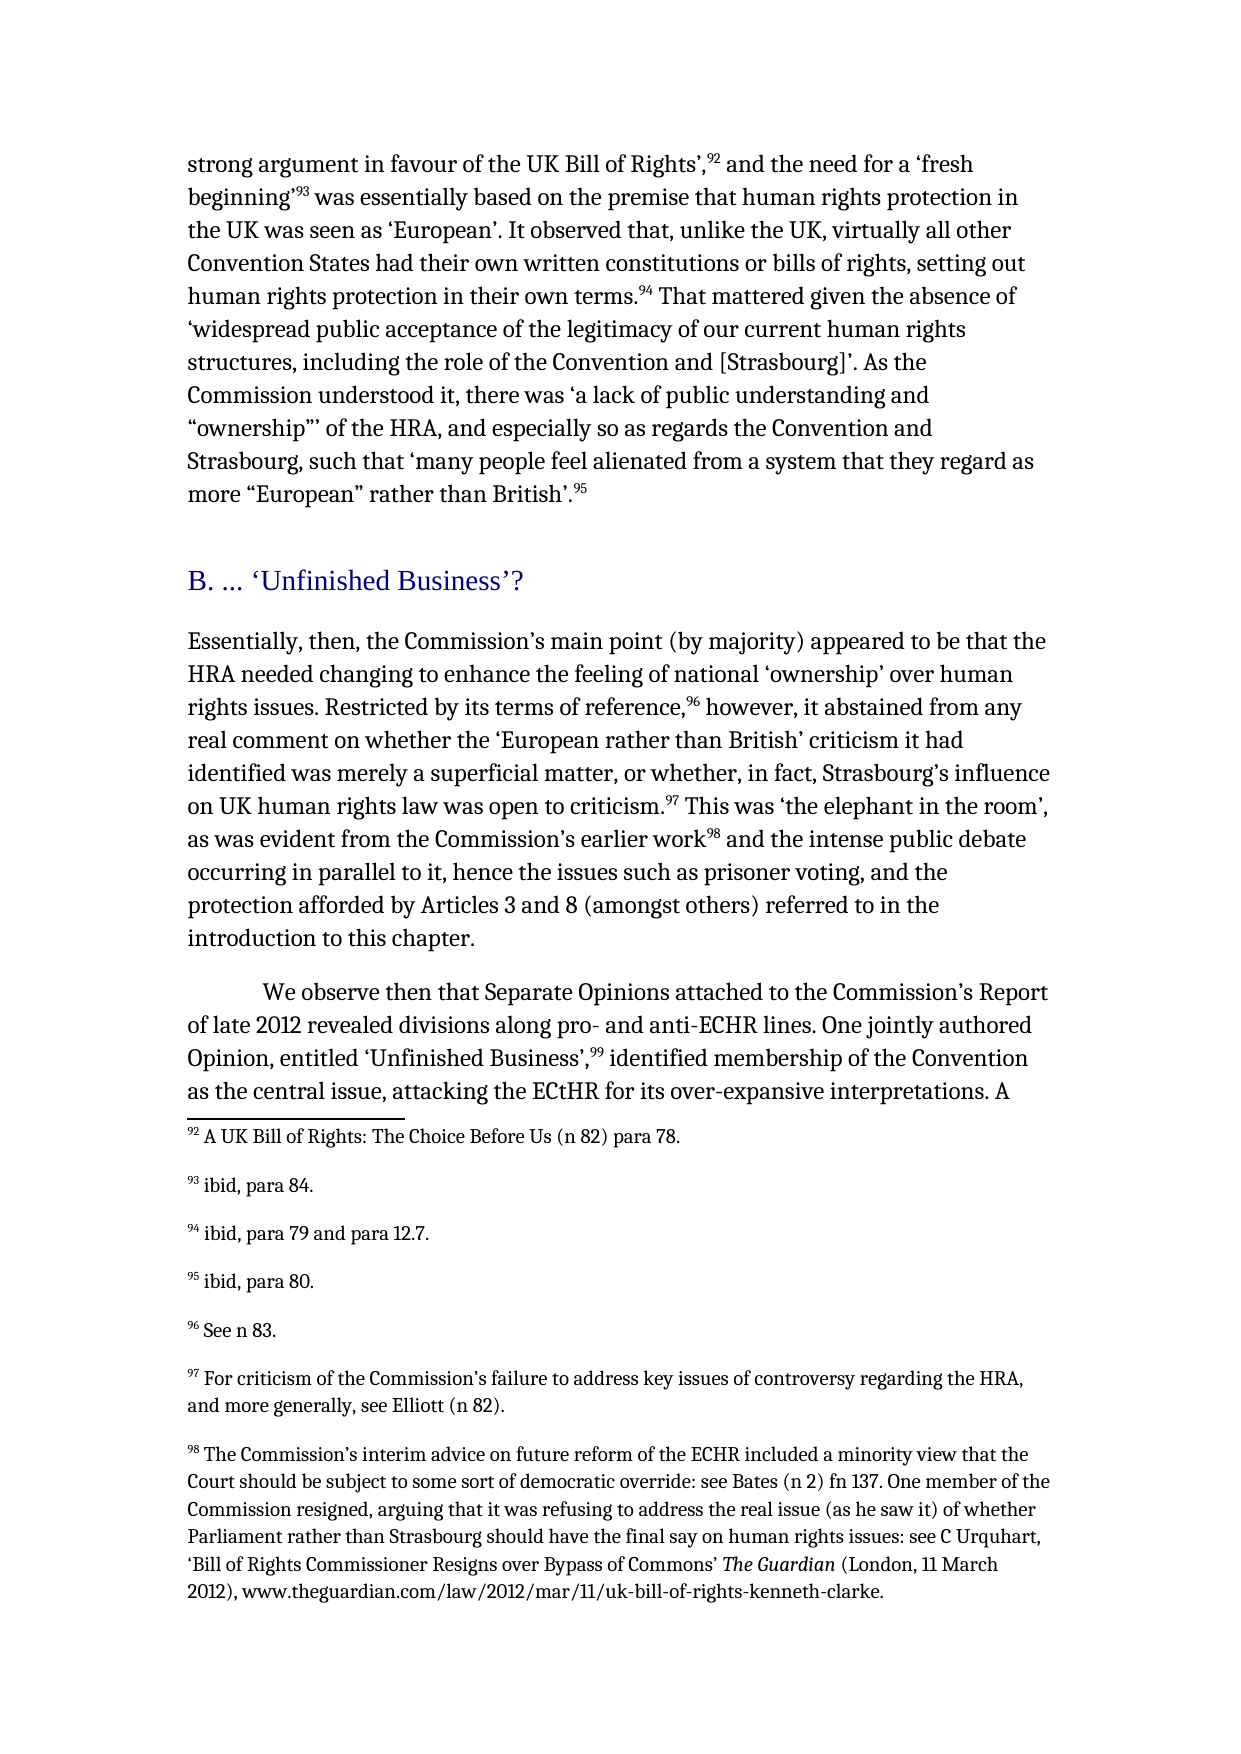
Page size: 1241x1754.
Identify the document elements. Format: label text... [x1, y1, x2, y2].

text It seems, then, that, up to 2011, the HRA’s ‘difficult and embattled life’ owed much to factors other than the pressures placed on the Westminster model. Indeed, there was little criticism of the constitutional mechanisms and regime established by the HRA in the Commission’s Report. Its conclusion that ‘on balance, there [was] a strong argument in favour of the UK Bill of Rights’, and the need for a ‘fresh beginning’ was essentially based on the premise that human rights protection in the UK was seen as ‘European’. It observed that, unlike the UK, virtually all other Convention States had their own written constitutions or bills of rights, setting out human rights protection in their own terms. That mattered given the absence of ‘widespread public acceptance of the legitimacy of our current human rights structures, including the role of the Convention and [Strasbourg]’. As the Commission understood it, there was ‘a lack of public understanding and “ownership”’ of the HRA, and especially so as regards the Convention and Strasbourg, such that ‘many people feel alienated from a system that they regard as more “European” rather than British’. [187, 150, 1053, 509]
text We observe then that Separate Opinions attached to the Commission’s Report of late 2012 revealed divisions along pro- and anti-ECHR lines. One jointly authored Opinion, entitled ‘Unfinished Business’, identified membership of the Convention as the central issue, attacking the ECtHR for its over-expansive interpretations. A different jointly authored Opinion argued that the case for a British bill of rights had not been made out (suggesting that the argument as to lack of ‘ownership’ had not been established). These authors were concerned that the time was ‘not ripe’ for change, suggesting that the real agenda for some of the Commission’s members was to support a British bill of rights as a preliminary step towards achieving the real ambition of withdrawing from the ECHR. [187, 978, 1053, 1106]
subtitle B. ... ‘Unfinished Business’? [187, 563, 1053, 597]
text Essentially, then, the Commission’s main point (by majority) appeared to be that the HRA needed changing to enhance the feeling of national ‘ownership’ over human rights issues. Restricted by its terms of reference, however, it abstained from any real comment on whether the ‘European rather than British’ criticism it had identified was merely a superficial matter, or whether, in fact, Strasbourg’s influence on UK human rights law was open to criticism. This was ‘the elephant in the room’, as was evident from the Commission’s earlier work and the intense public debate occurring in parallel to it, hence the issues such as prisoner voting, and the protection afforded by Articles 3 and 8 (amongst others) referred to in the introduction to this chapter. [187, 627, 1053, 953]
